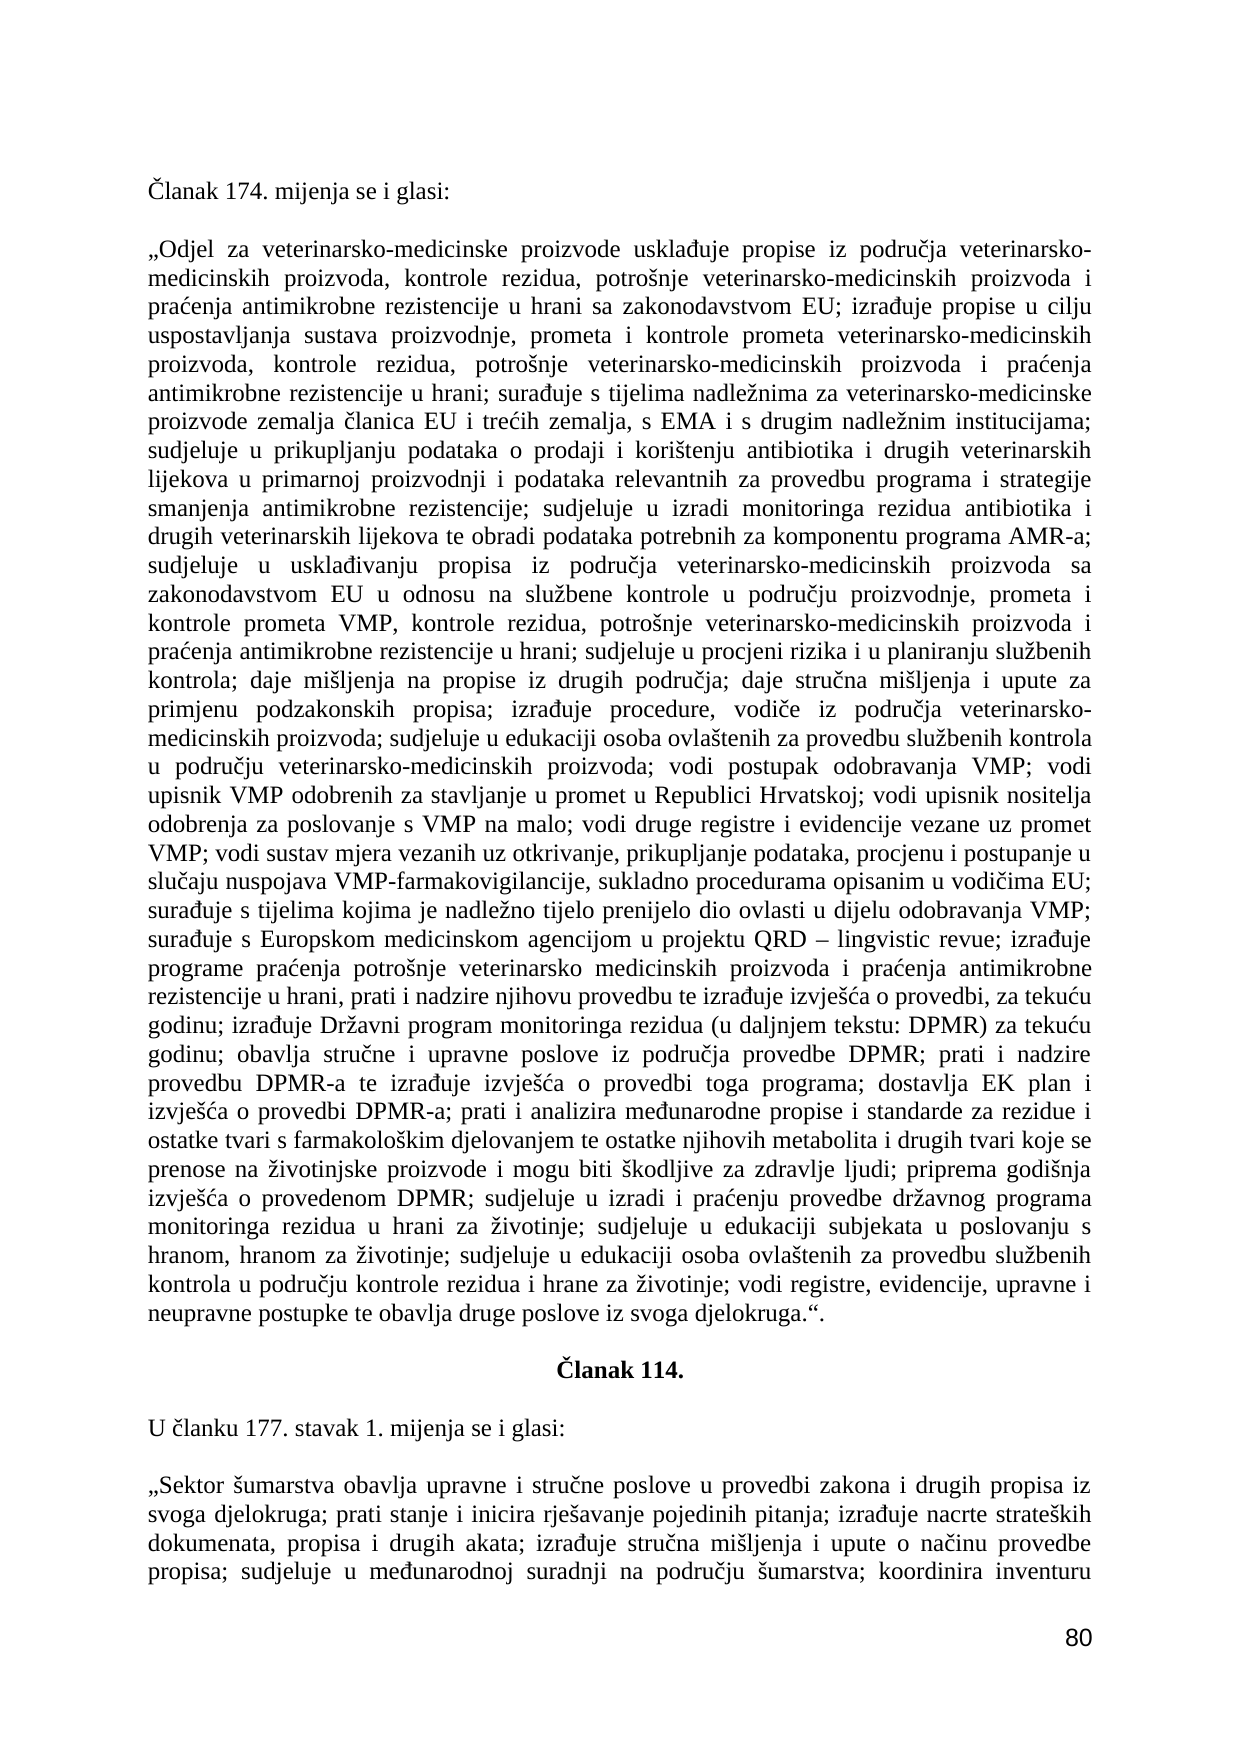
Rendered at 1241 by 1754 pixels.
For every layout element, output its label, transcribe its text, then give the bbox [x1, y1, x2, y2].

text „Odjel za veterinarsko-medicinske proizvode usklađuje propise iz područja veterinarsko-medicinskih proizvoda, kontrole rezidua, potrošnje veterinarsko-medicinskih proizvoda i praćenja antimikrobne rezistencije u hrani sa zakonodavstvom EU; izrađuje propise u cilju uspostavljanja sustava proizvodnje, prometa i kontrole prometa veterinarsko-medicinskih proizvoda, kontrole rezidua, potrošnje veterinarsko-medicinskih proizvoda i praćenja antimikrobne rezistencije u hrani; surađuje s tijelima nadležnima za veterinarsko-medicinske proizvode zemalja članica EU i trećih zemalja, s EMA i s drugim nadležnim institucijama; sudjeluje u prikupljanju podataka o prodaji i korištenju antibiotika i drugih veterinarskih lijekova u primarnoj proizvodnji i podataka relevantnih za provedbu programa i strategije smanjenja antimikrobne rezistencije; sudjeluje u izradi monitoringa rezidua antibiotika i drugih veterinarskih lijekova te obradi podataka potrebnih za komponentu programa AMR-a; sudjeluje u usklađivanju propisa iz područja veterinarsko-medicinskih proizvoda sa zakonodavstvom EU u odnosu na službene kontrole u području proizvodnje, prometa i kontrole prometa VMP, kontrole rezidua, potrošnje veterinarsko-medicinskih proizvoda i praćenja antimikrobne rezistencije u hrani; sudjeluje u procjeni rizika i u planiranju službenih kontrola; daje mišljenja na propise iz drugih područja; daje stručna mišljenja i upute za primjenu podzakonskih propisa; izrađuje procedure, vodiče iz područja veterinarsko-medicinskih proizvoda; sudjeluje u edukaciji osoba ovlaštenih za provedbu službenih kontrola u području veterinarsko-medicinskih proizvoda; vodi postupak odobravanja VMP; vodi upisnik VMP odobrenih za stavljanje u promet u Republici Hrvatskoj; vodi upisnik nositelja odobrenja za poslovanje s VMP na malo; vodi druge registre i evidencije vezane uz promet VMP; vodi sustav mjera vezanih uz otkrivanje, prikupljanje podataka, procjenu i postupanje u slučaju nuspojava VMP-farmakovigilancije, sukladno procedurama opisanim u vodičima EU; surađuje s tijelima kojima je nadležno tijelo prenijelo dio ovlasti u dijelu odobravanja VMP; surađuje s Europskom medicinskom agencijom u projektu QRD – lingvistic revue; izrađuje programe praćenja potrošnje veterinarsko medicinskih proizvoda i praćenja antimikrobne rezistencije u hrani, prati i nadzire njihovu provedbu te izrađuje izvješća o provedbi, za tekuću godinu; izrađuje Državni program monitoringa rezidua (u daljnjem tekstu: DPMR) za tekuću godinu; obavlja stručne i upravne poslove iz područja provedbe DPMR; prati i nadzire provedbu DPMR-a te izrađuje izvješća o provedbi toga programa; dostavlja EK plan i izvješća o provedbi DPMR-a; prati i analizira međunarodne propise i standarde za rezidue i ostatke tvari s farmakološkim djelovanjem te ostatke njihovih metabolita i drugih tvari koje se prenose na životinjske proizvode i mogu biti škodljive za zdravlje ljudi; priprema godišnja izvješća o provedenom DPMR; sudjeluje u izradi i praćenju provedbe državnog programa monitoringa rezidua u hrani za životinje; sudjeluje u edukaciji subjekata u poslovanju s hranom, hranom za životinje; sudjeluje u edukaciji osoba ovlaštenih za provedbu službenih kontrola u području kontrole rezidua i hrane za životinje; vodi registre, evidencije, upravne i neupravne postupke te obavlja druge poslove iz svoga djelokruga.“. [148, 234, 1092, 1326]
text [148, 1470, 1092, 1585]
text Članak 174. mijenja se i glasi: [148, 176, 1092, 205]
text Članak 114. [148, 1355, 1092, 1384]
text U članku 177. stavak 1. mijenja se i glasi: [148, 1413, 1092, 1441]
